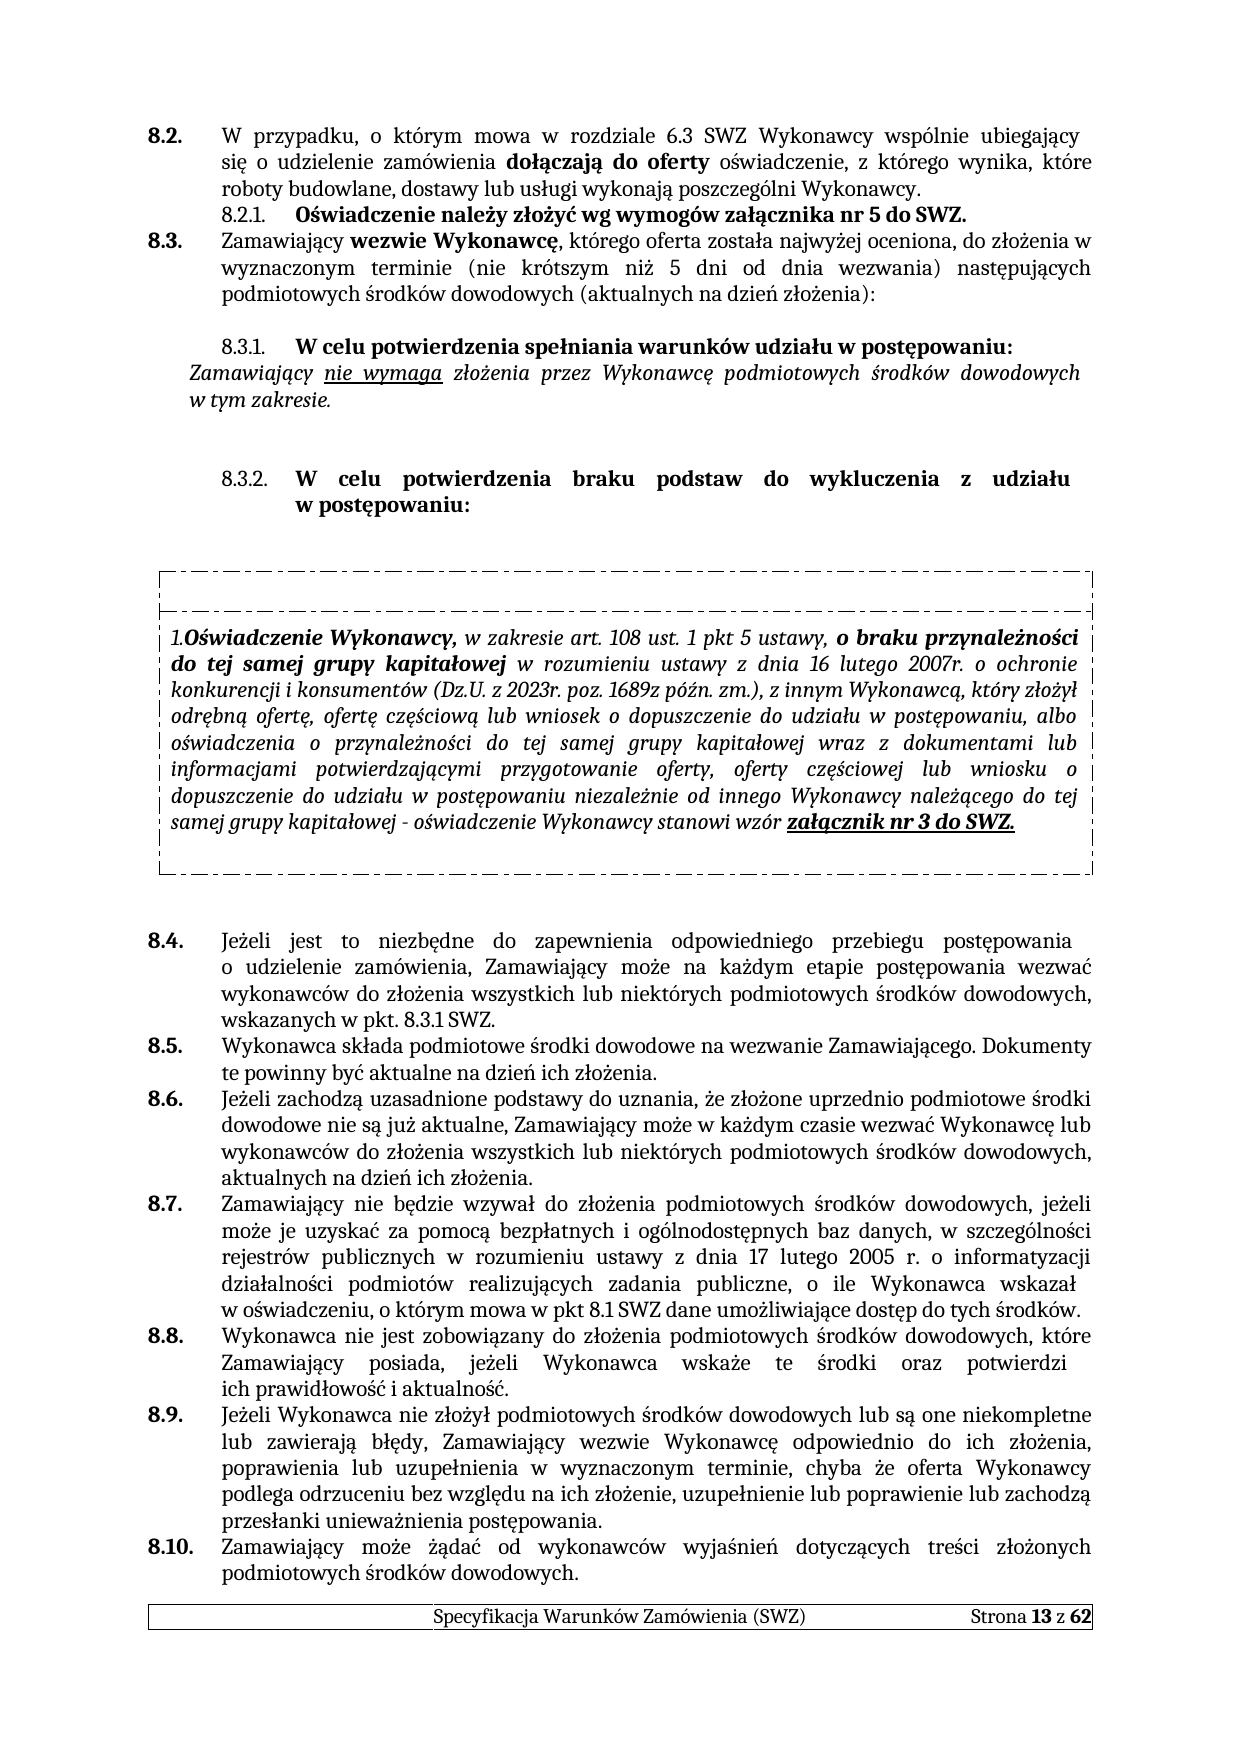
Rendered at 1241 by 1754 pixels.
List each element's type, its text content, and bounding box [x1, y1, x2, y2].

list W celu potwierdzenia braku podstaw do wykluczenia z udziału w postępowaniu: [221, 465, 1093, 518]
list Wykonawca składa podmiotowe środki dowodowe na wezwanie Zamawiającego. Dokumenty te powinny być aktualne na dzień ich złożenia. [148, 1033, 1093, 1086]
list W przypadku, o którym mowa w rozdziale 6.3 SWZ Wykonawcy wspólnie ubiegający się o udzielenie zamówienia dołączają do oferty oświadczenie, z którego wynika, które roboty budowlane, dostawy lub usługi wykonają poszczególni Wykonawcy. [148, 123, 1093, 202]
list Oświadczenie należy złożyć wg wymogów załącznika nr 5 do SWZ. [221, 202, 1093, 228]
table_header [159, 571, 1092, 611]
list Jeżeli zachodzą uzasadnione podstawy do uznania, że złożone uprzednio podmiotowe środki dowodowe nie są już aktualne, Zamawiający może w każdym czasie wezwać Wykonawcę lub wykonawców do złożenia wszystkich lub niektórych podmiotowych środków dowodowych, aktualnych na dzień ich złożenia. [148, 1086, 1093, 1191]
list W celu potwierdzenia spełniania warunków udziału w postępowaniu: [221, 334, 1093, 360]
list Zamawiający wezwie Wykonawcę, którego oferta została najwyżej oceniona, do złożenia w wyznaczonym terminie (nie krótszym niż 5 dni od dnia wezwania) następujących podmiotowych środków dowodowych (aktualnych na dzień złożenia): [148, 228, 1093, 307]
list Jeżeli jest to niezbędne do zapewnienia odpowiedniego przebiegu postępowania o udzielenie zamówienia, Zamawiający może na każdym etapie postępowania wezwać wykonawców do złożenia wszystkich lub niektórych podmiotowych środków dowodowych, wskazanych w pkt. 8.3.1 SWZ. [148, 928, 1093, 1033]
list Zamawiający nie będzie wzywał do złożenia podmiotowych środków dowodowych, jeżeli może je uzyskać za pomocą bezpłatnych i ogólnodostępnych baz danych, w szczególności rejestrów publicznych w rozumieniu ustawy z dnia 17 lutego 2005 r. o informatyzacji działalności podmiotów realizujących zadania publiczne, o ile Wykonawca wskazał w oświadczeniu, o którym mowa w pkt 8.1 SWZ dane umożliwiające dostęp do tych środków. [148, 1191, 1093, 1323]
list Zamawiający nie wymaga złożenia przez Wykonawcę podmiotowych środków dowodowych w tym zakresie. [189, 360, 1093, 413]
table_cell 1.Oświadczenie Wykonawcy, w zakresie art. 108 ust. 1 pkt 5 ustawy, o braku przynależności do tej samej grupy kapitałowej w rozumieniu ustawy z dnia 16 lutego 2007r. o ochronie konkurencji i konsumentów (Dz.U. z 2023r. poz. 1689z późn. zm.), z innym Wykonawcą, który złożył odrębną ofertę, ofertę częściową lub wniosek o dopuszczenie do udziału w postępowaniu, albo oświadczenia o przynależności do tej samej grupy kapitałowej wraz z dokumentami lub informacjami potwierdzającymi przygotowanie oferty, oferty częściowej lub wniosku o dopuszczenie do udziału w postępowaniu niezależnie od innego Wykonawcy należącego do tej samej grupy kapitałowej - oświadczenie Wykonawcy stanowi wzór załącznik nr 3 do SWZ. [159, 611, 1092, 874]
list Zamawiający może żądać od wykonawców wyjaśnień dotyczących treści złożonych podmiotowych środków dowodowych. [148, 1534, 1093, 1587]
list Jeżeli Wykonawca nie złożył podmiotowych środków dowodowych lub są one niekompletne lub zawierają błędy, Zamawiający wezwie Wykonawcę odpowiednio do ich złożenia, poprawienia lub uzupełnienia w wyznaczonym terminie, chyba że oferta Wykonawcy podlega odrzuceniu bez względu na ich złożenie, uzupełnienie lub poprawienie lub zachodzą przesłanki unieważnienia postępowania. [148, 1402, 1093, 1534]
list Wykonawca nie jest zobowiązany do złożenia podmiotowych środków dowodowych, które Zamawiający posiada, jeżeli Wykonawca wskaże te środki oraz potwierdzi ich prawidłowość i aktualność. [509, 1349, 1093, 1402]
